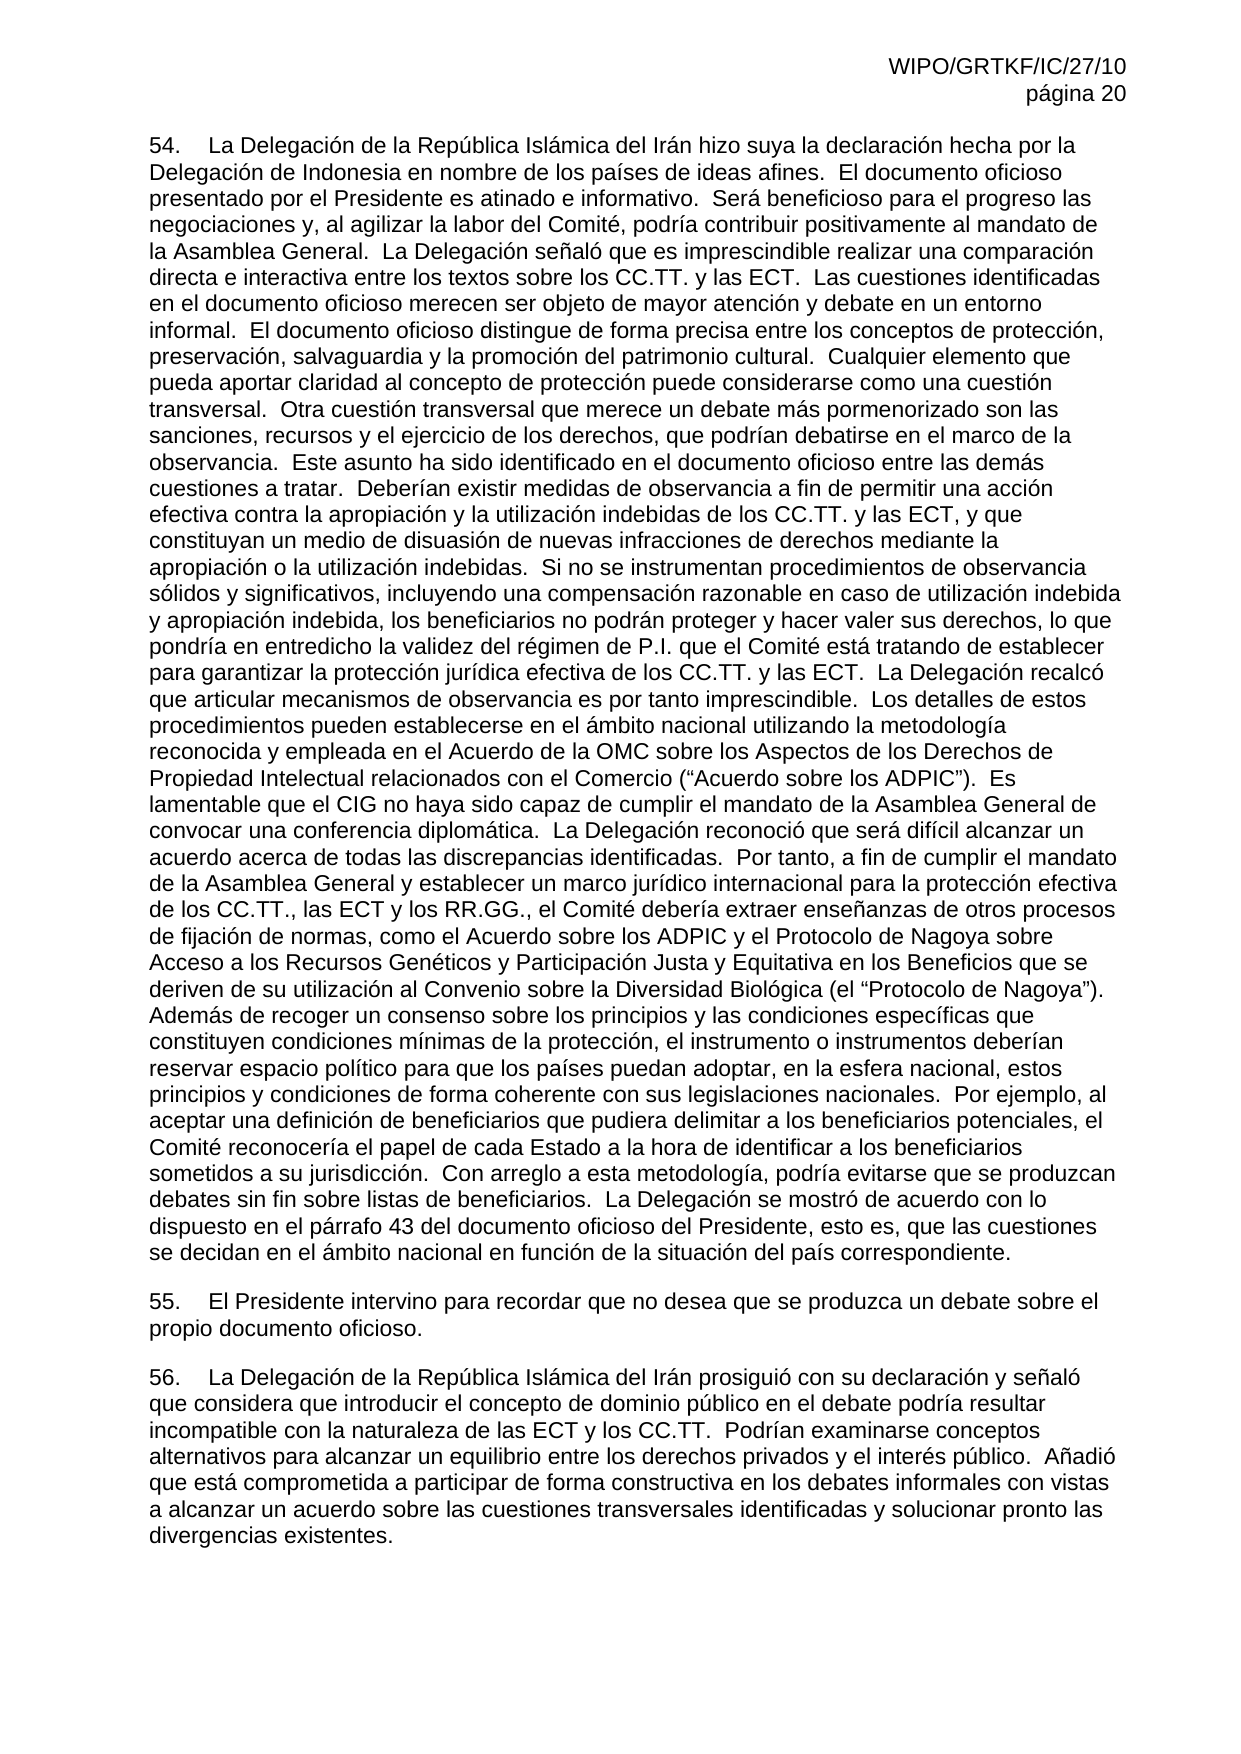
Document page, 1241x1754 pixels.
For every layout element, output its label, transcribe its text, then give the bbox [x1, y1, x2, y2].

list El Presidente intervino para recordar que no desea que se produzca un debate sobre el propio documento oficioso. [149, 1288, 1122, 1341]
list La Delegación de la República Islámica del Irán hizo suya la declaración hecha por la Delegación de Indonesia en nombre de los países de ideas afines. El documento oficioso presentado por el Presidente es atinado e informativo. Será beneficioso para el progreso las negociaciones y, al agilizar la labor del Comité, podría contribuir positivamente al mandato de la Asamblea General. La Delegación señaló que es imprescindible realizar una comparación directa e interactiva entre los textos sobre los CC.TT. y las ECT. Las cuestiones identificadas en el documento oficioso merecen ser objeto de mayor atención y debate en un entorno informal. El documento oficioso distingue de forma precisa entre los conceptos de protección, preservación, salvaguardia y la promoción del patrimonio cultural. Cualquier elemento que pueda aportar claridad al concepto de protección puede considerarse como una cuestión transversal. Otra cuestión transversal que merece un debate más pormenorizado son las sanciones, recursos y el ejercicio de los derechos, que podrían debatirse en el marco de la observancia. Este asunto ha sido identificado en el documento oficioso entre las demás cuestiones a tratar. Deberían existir medidas de observancia a fin de permitir una acción efectiva contra la apropiación y la utilización indebidas de los CC.TT. y las ECT, y que constituyan un medio de disuasión de nuevas infracciones de derechos mediante la apropiación o la utilización indebidas. Si no se instrumentan procedimientos de observancia sólidos y significativos, incluyendo una compensación razonable en caso de utilización indebida y apropiación indebida, los beneficiarios no podrán proteger y hacer valer sus derechos, lo que pondría en entredicho la validez del régimen de P.I. que el Comité está tratando de establecer para garantizar la protección jurídica efectiva de los CC.TT. y las ECT. La Delegación recalcó que articular mecanismos de observancia es por tanto imprescindible. Los detalles de estos procedimientos pueden establecerse en el ámbito nacional utilizando la metodología reconocida y empleada en el Acuerdo de la OMC sobre los Aspectos de los Derechos de Propiedad Intelectual relacionados con el Comercio (“Acuerdo sobre los ADPIC”). Es lamentable que el CIG no haya sido capaz de cumplir el mandato de la Asamblea General de convocar una conferencia diplomática. La Delegación reconoció que será difícil alcanzar un acuerdo acerca de todas las discrepancias identificadas. Por tanto, a fin de cumplir el mandato de la Asamblea General y establecer un marco jurídico internacional para la protección efectiva de los CC.TT., las ECT y los RR.GG., el Comité debería extraer enseñanzas de otros procesos de fijación de normas, como el Acuerdo sobre los ADPIC y el Protocolo de Nagoya sobre Acceso a los Recursos Genéticos y Participación Justa y Equitativa en los Beneficios que se deriven de su utilización al Convenio sobre la Diversidad Biológica (el “Protocolo de Nagoya”). Además de recoger un consenso sobre los principios y las condiciones específicas que constituyen condiciones mínimas de la protección, el instrumento o instrumentos deberían reservar espacio político para que los países puedan adoptar, en la esfera nacional, estos principios y condiciones de forma coherente con sus legislaciones nacionales. Por ejemplo, al aceptar una definición de beneficiarios que pudiera delimitar a los beneficiarios potenciales, el Comité reconocería el papel de cada Estado a la hora de identificar a los beneficiarios sometidos a su jurisdicción. Con arreglo a esta metodología, podría evitarse que se produzcan debates sin fin sobre listas de beneficiarios. La Delegación se mostró de acuerdo con lo dispuesto en el párrafo 43 del documento oficioso del Presidente, esto es, que las cuestiones se decidan en el ámbito nacional en función de la situación del país correspondiente. [149, 132, 1122, 1265]
list La Delegación de la República Islámica del Irán prosiguió con su declaración y señaló que considera que introducir el concepto de dominio público en el debate podría resultar incompatible con la naturaleza de las ECT y los CC.TT. Podrían examinarse conceptos alternativos para alcanzar un equilibrio entre los derechos privados y el interés público. Añadió que está comprometida a participar de forma constructiva en los debates informales con vistas a alcanzar un acuerdo sobre las cuestiones transversales identificadas y solucionar pronto las divergencias existentes. [149, 1364, 1122, 1548]
